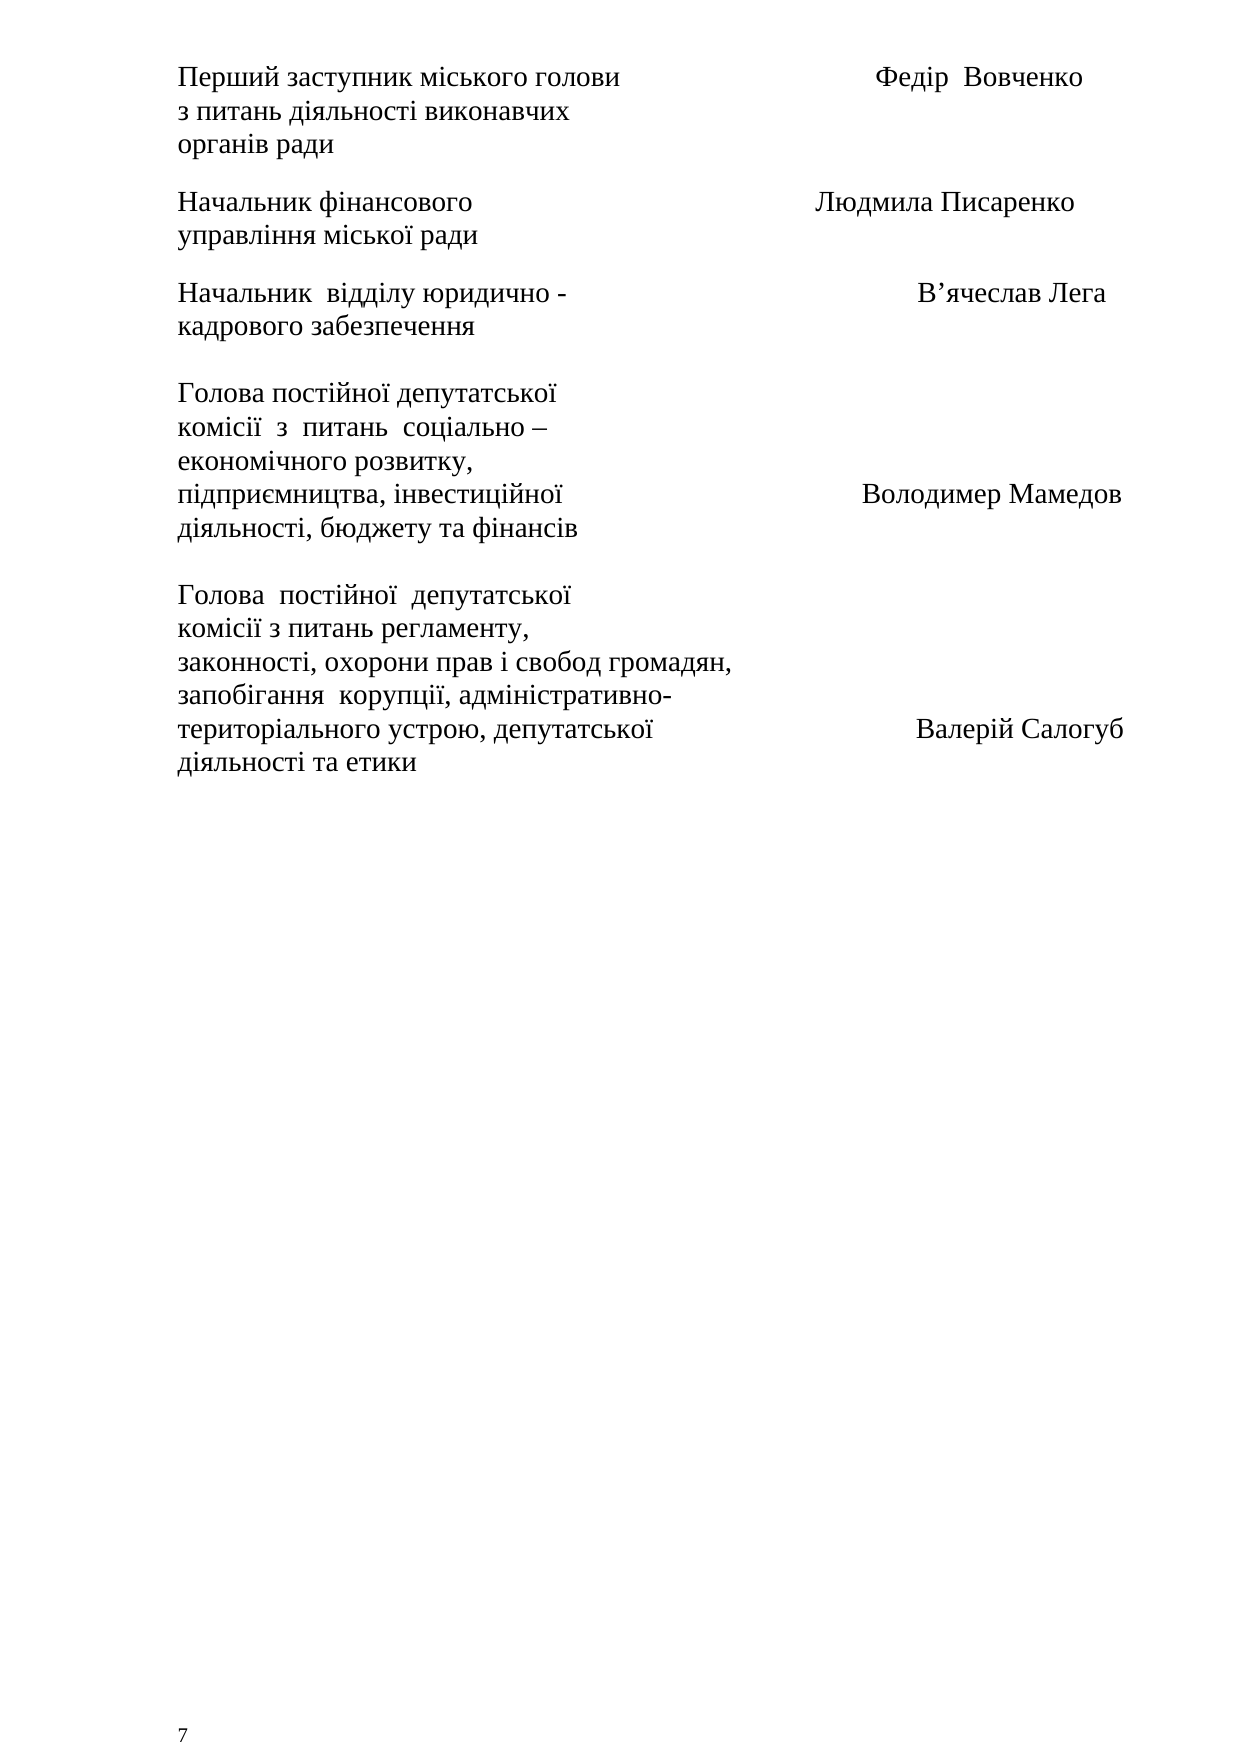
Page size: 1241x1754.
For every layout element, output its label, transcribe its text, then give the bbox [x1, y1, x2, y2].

text кадрового забезпечення [177, 308, 1169, 342]
text територіального устрою, депутатської Валерій Салогуб [177, 711, 1169, 744]
text економічного розвитку, [177, 443, 1169, 476]
text Начальник фінансового Людмила Писаренко [162, 184, 1169, 217]
text комісії з питань регламенту, [177, 610, 1169, 644]
text Начальник відділу юридично - В’ячеслав Лега [177, 275, 1169, 308]
text Голова постійної депутатської [177, 577, 1169, 610]
text органів ради [177, 126, 1169, 160]
text запобігання корупції, адміністративно- [177, 677, 1169, 711]
text Перший заступник міського голови Федір Вовченко [177, 59, 1169, 93]
text комісії з питань соціально – [177, 409, 1169, 443]
text Голова постійної депутатської [177, 376, 1169, 409]
text управління міської ради [177, 217, 1169, 251]
text діяльності, бюджету та фінансів [177, 510, 1169, 543]
text законності, охорони прав і свобод громадян, [177, 644, 1169, 677]
text діяльності та етики [177, 744, 1169, 778]
text підприємництва, інвестиційної Володимер Мамедов [177, 476, 1169, 510]
text з питань діяльності виконавчих [177, 93, 1169, 126]
